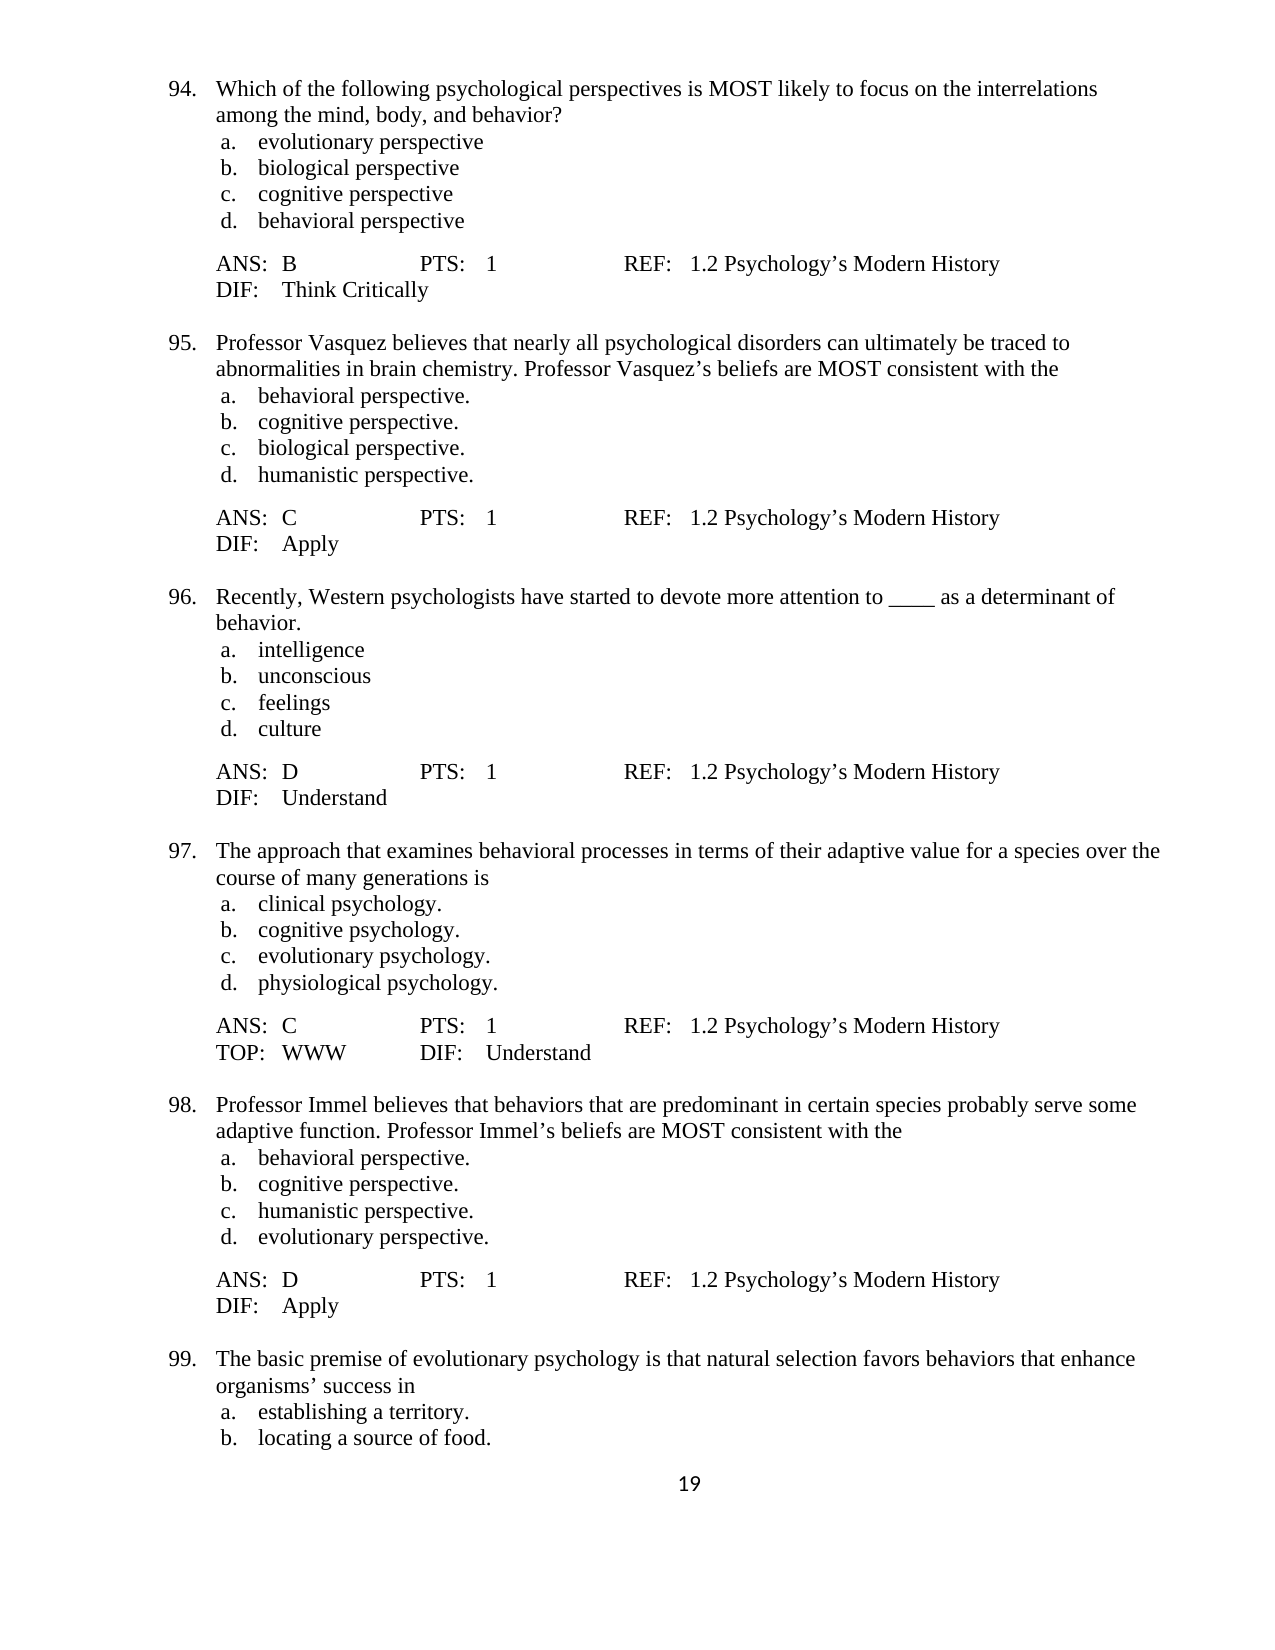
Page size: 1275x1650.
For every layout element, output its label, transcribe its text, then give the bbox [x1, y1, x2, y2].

table_cell d. [216, 461, 253, 487]
text DIF: Apply [216, 1293, 1162, 1319]
text 95. Professor Vasquez believes that nearly all psychological disorders can ultimately be traced to abnormalities in brain chemistry. Professor Vasquez’s beliefs are MOST consistent with the [150, 329, 1162, 382]
text ANS: C PTS: 1 REF: 1.2 Psychology’s Modern History [216, 1012, 1162, 1038]
table_cell d. [216, 1223, 253, 1249]
table_cell humanistic perspective. [253, 461, 1097, 487]
table_cell culture [253, 715, 1097, 741]
table_cell feelings [253, 689, 1097, 715]
table_cell unconscious [253, 662, 1097, 688]
text 94. Which of the following psychological perspectives is MOST likely to focus on the interrelations among the mind, body, and behavior? [150, 75, 1162, 128]
text 99. The basic premise of evolutionary psychology is that natural selection favors behaviors that enhance organisms’ success in [150, 1345, 1162, 1398]
text TOP: WWW DIF: Understand [216, 1038, 1162, 1065]
table_header a. [216, 1144, 253, 1170]
table_cell c. [216, 689, 253, 715]
table_cell physiological psychology. [253, 969, 1097, 995]
table_cell d. [216, 969, 253, 995]
table_header intelligence [253, 636, 1097, 662]
table_cell c. [216, 180, 253, 207]
table_cell biological perspective. [253, 435, 1097, 461]
table_header a. [216, 1398, 253, 1424]
table_cell b. [216, 916, 253, 943]
table_cell locating a source of food. [253, 1424, 1097, 1451]
table_header behavioral perspective. [253, 1144, 1097, 1170]
table_cell evolutionary perspective. [253, 1223, 1097, 1249]
table_cell c. [216, 1197, 253, 1223]
table_header evolutionary perspective [253, 128, 1097, 154]
table_header behavioral perspective. [253, 382, 1097, 408]
text DIF: Think Critically [216, 276, 1162, 303]
table_cell cognitive psychology. [253, 916, 1097, 943]
table_cell cognitive perspective. [253, 408, 1097, 434]
table_header a. [216, 890, 253, 916]
table_header establishing a territory. [253, 1398, 1097, 1424]
table_cell b. [216, 1424, 253, 1451]
text DIF: Understand [216, 784, 1162, 811]
text ANS: D PTS: 1 REF: 1.2 Psychology’s Modern History [216, 1266, 1162, 1293]
text ANS: D PTS: 1 REF: 1.2 Psychology’s Modern History [216, 758, 1162, 784]
table_cell humanistic perspective. [253, 1197, 1097, 1223]
table_cell evolutionary psychology. [253, 943, 1097, 969]
table_header a. [216, 636, 253, 662]
table_cell c. [216, 943, 253, 969]
table_cell b. [216, 408, 253, 434]
table_cell b. [216, 1170, 253, 1197]
text ANS: B PTS: 1 REF: 1.2 Psychology’s Modern History [216, 250, 1162, 276]
table_header a. [216, 382, 253, 408]
text 97. The approach that examines behavioral processes in terms of their adaptive value for a species over the course of many generations is [150, 837, 1162, 890]
table_cell b. [216, 154, 253, 180]
table_header a. [216, 128, 253, 154]
text ANS: C PTS: 1 REF: 1.2 Psychology’s Modern History [216, 504, 1162, 530]
text 98. Professor Immel believes that behaviors that are predominant in certain species probably serve some adaptive function. Professor Immel’s beliefs are MOST consistent with the [150, 1091, 1162, 1144]
table_cell b. [216, 662, 253, 688]
table_header clinical psychology. [253, 890, 1097, 916]
table_cell d. [216, 207, 253, 233]
table_cell biological perspective [253, 154, 1097, 180]
table_cell d. [216, 715, 253, 741]
text 96. Recently, Western psychologists have started to devote more attention to ____ as a determinant of behavior. [150, 583, 1162, 636]
table_cell cognitive perspective [253, 180, 1097, 207]
table_cell behavioral perspective [253, 207, 1097, 233]
text DIF: Apply [216, 530, 1162, 557]
table_cell cognitive perspective. [253, 1170, 1097, 1197]
table_cell c. [216, 435, 253, 461]
